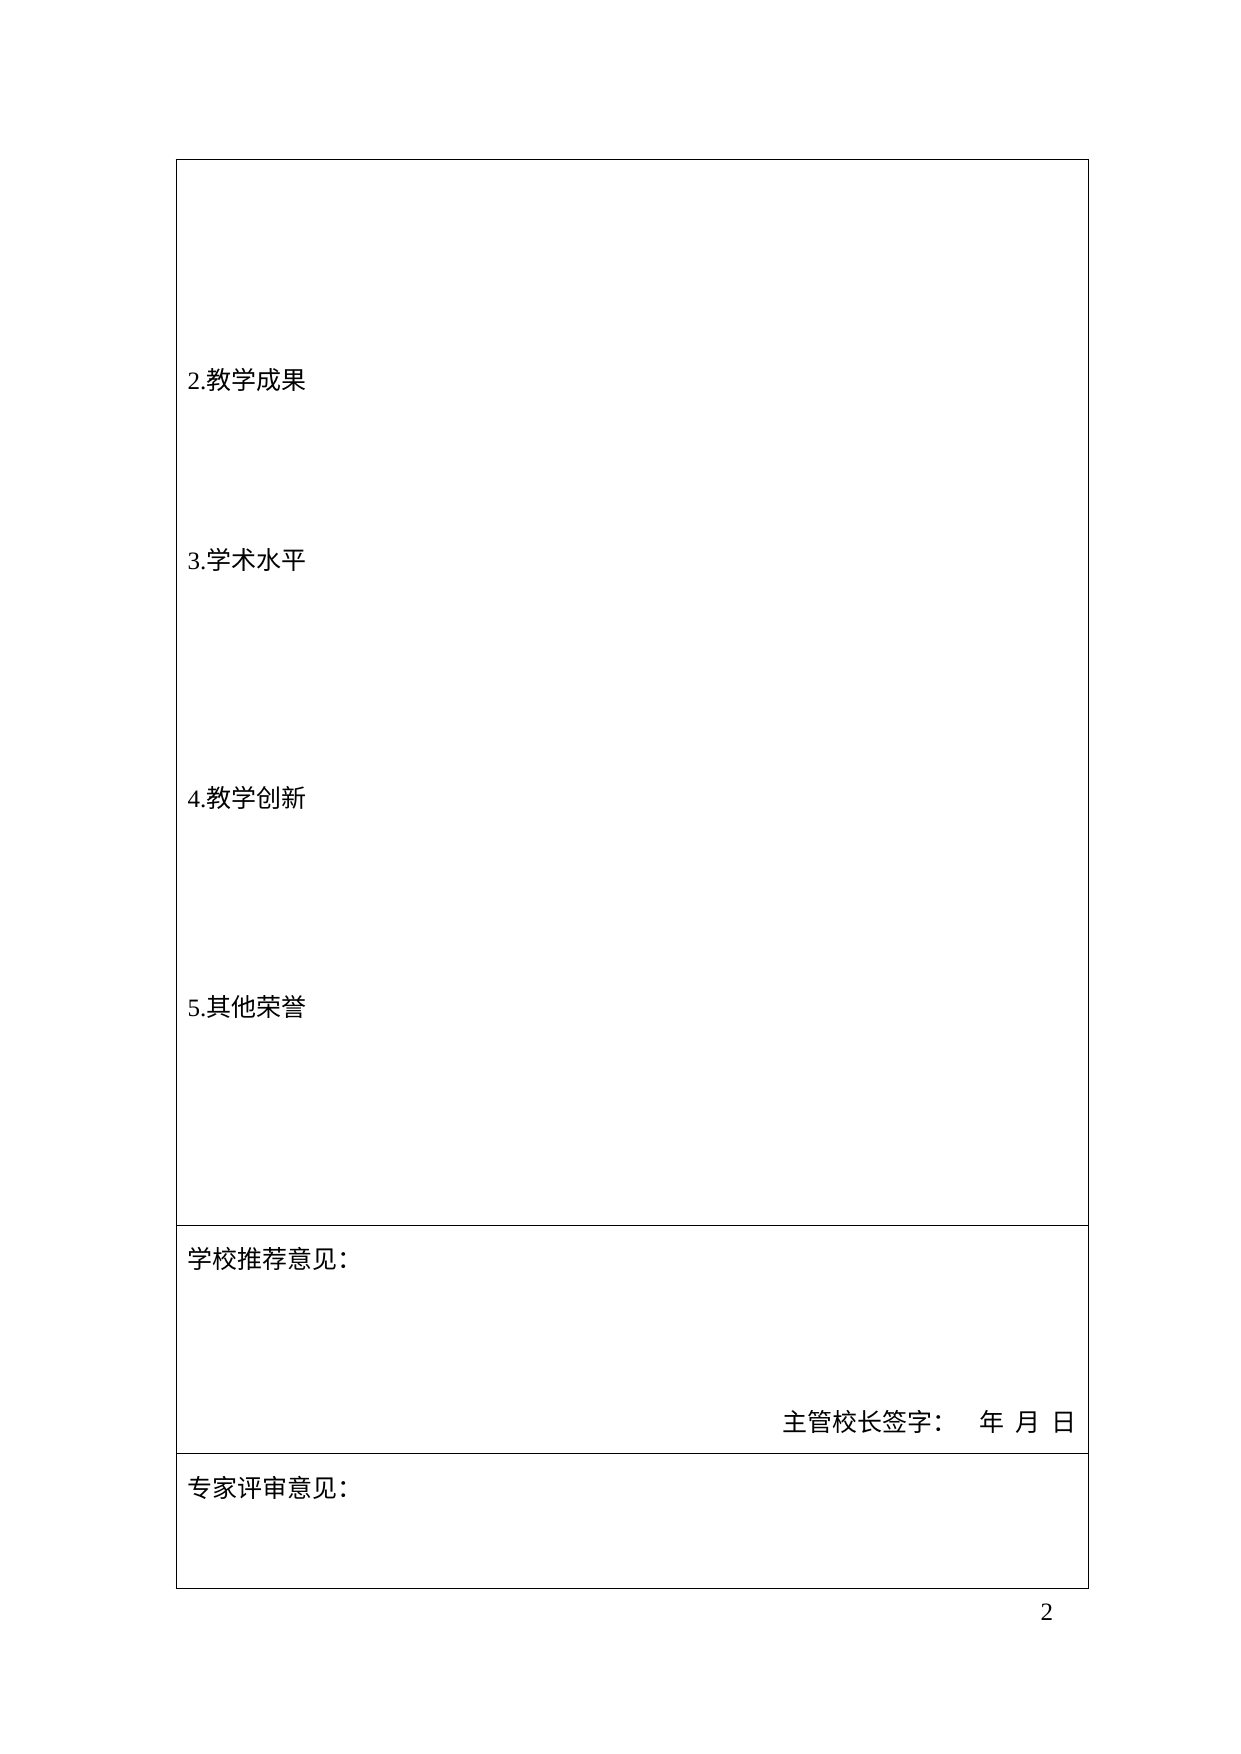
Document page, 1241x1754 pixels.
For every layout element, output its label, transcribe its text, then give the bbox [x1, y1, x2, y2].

table_cell 学校推荐意见： 主管校长签字： 年 月 日 [177, 1226, 1088, 1453]
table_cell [177, 1454, 1088, 1587]
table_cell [177, 160, 1088, 1224]
